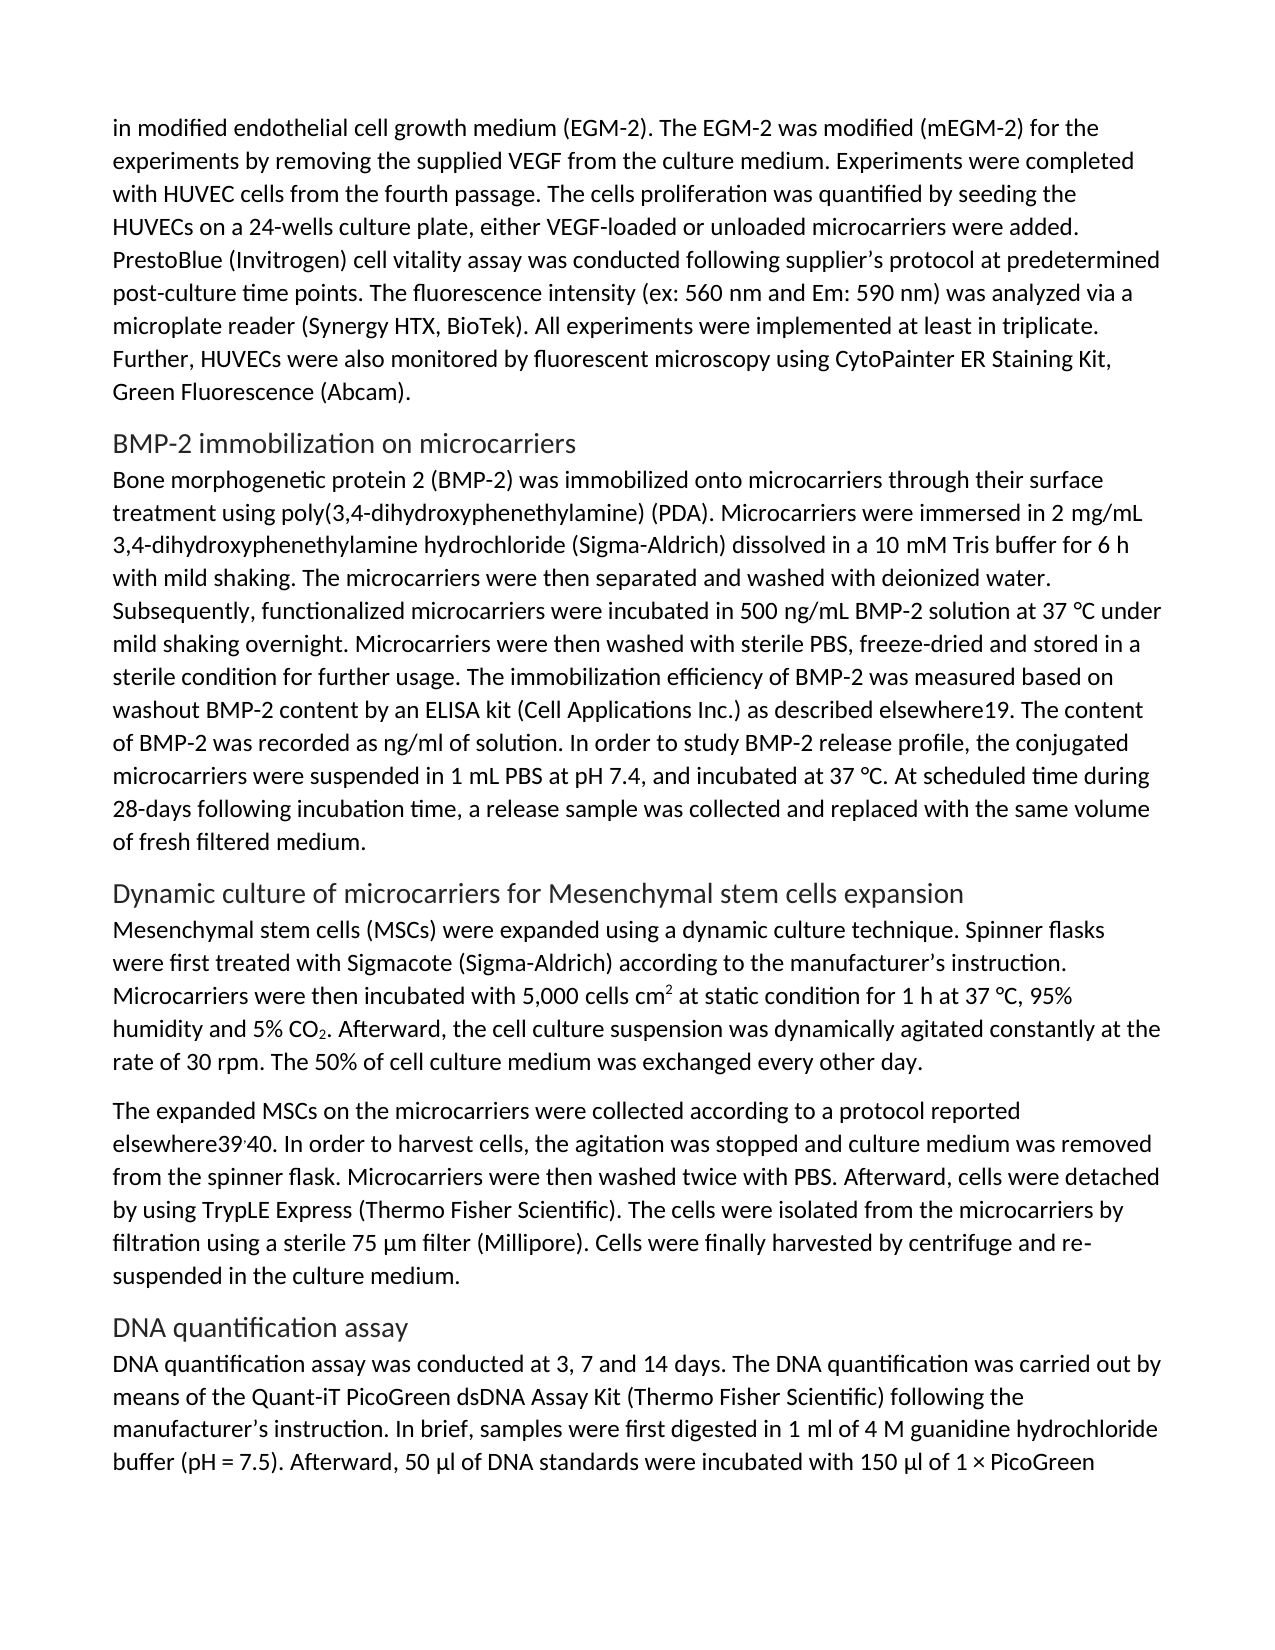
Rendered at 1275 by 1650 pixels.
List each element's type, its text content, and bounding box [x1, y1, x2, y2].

text Bone morphogenetic protein 2 (BMP-2) was immobilized onto microcarriers through their surface treatment using poly(3,4-dihydroxyphenethylamine) (PDA). Microcarriers were immersed in 2 mg/mL 3,4-dihydroxyphenethylamine hydrochloride (Sigma-Aldrich) dissolved in a 10 mM Tris buffer for 6 h with mild shaking. The microcarriers were then separated and washed with deionized water. Subsequently, functionalized microcarriers were incubated in 500 ng/mL BMP-2 solution at 37 °C under mild shaking overnight. Microcarriers were then washed with sterile PBS, freeze-dried and stored in a sterile condition for further usage. The immobilization efficiency of BMP-2 was measured based on washout BMP-2 content by an ELISA kit (Cell Applications Inc.) as described elsewhere19. The content of BMP-2 was recorded as ng/ml of solution. In order to study BMP-2 release profile, the conjugated microcarriers were suspended in 1 mL PBS at pH 7.4, and incubated at 37 °C. At scheduled time during 28-days following incubation time, a release sample was collected and replaced with the same volume of fresh filtered medium. [112, 464, 1162, 856]
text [112, 1348, 1162, 1477]
subtitle DNA quantification assay [112, 1309, 1162, 1345]
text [112, 112, 1162, 406]
text Mesenchymal stem cells (MSCs) were expanded using a dynamic culture technique. Spinner flasks were first treated with Sigmacote (Sigma-Aldrich) according to the manufacturer’s instruction. Microcarriers were then incubated with 5,000 cells cm2 at static condition for 1 h at 37 °C, 95% humidity and 5% CO2. Afterward, the cell culture suspension was dynamically agitated constantly at the rate of 30 rpm. The 50% of cell culture medium was exchanged every other day. [112, 914, 1162, 1076]
subtitle Dynamic culture of microcarriers for Mesenchymal stem cells expansion [112, 876, 1162, 911]
text The expanded MSCs on the microcarriers were collected according to a protocol reported elsewhere39,40. In order to harvest cells, the agitation was stopped and culture medium was removed from the spinner flask. Microcarriers were then washed twice with PBS. Afterward, cells were detached by using TrypLE Express (Thermo Fisher Scientific). The cells were isolated from the microcarriers by filtration using a sterile 75 μm filter (Millipore). Cells were finally harvested by centrifuge and re‐suspended in the culture medium. [112, 1095, 1162, 1290]
subtitle BMP-2 immobilization on microcarriers [112, 425, 1162, 461]
